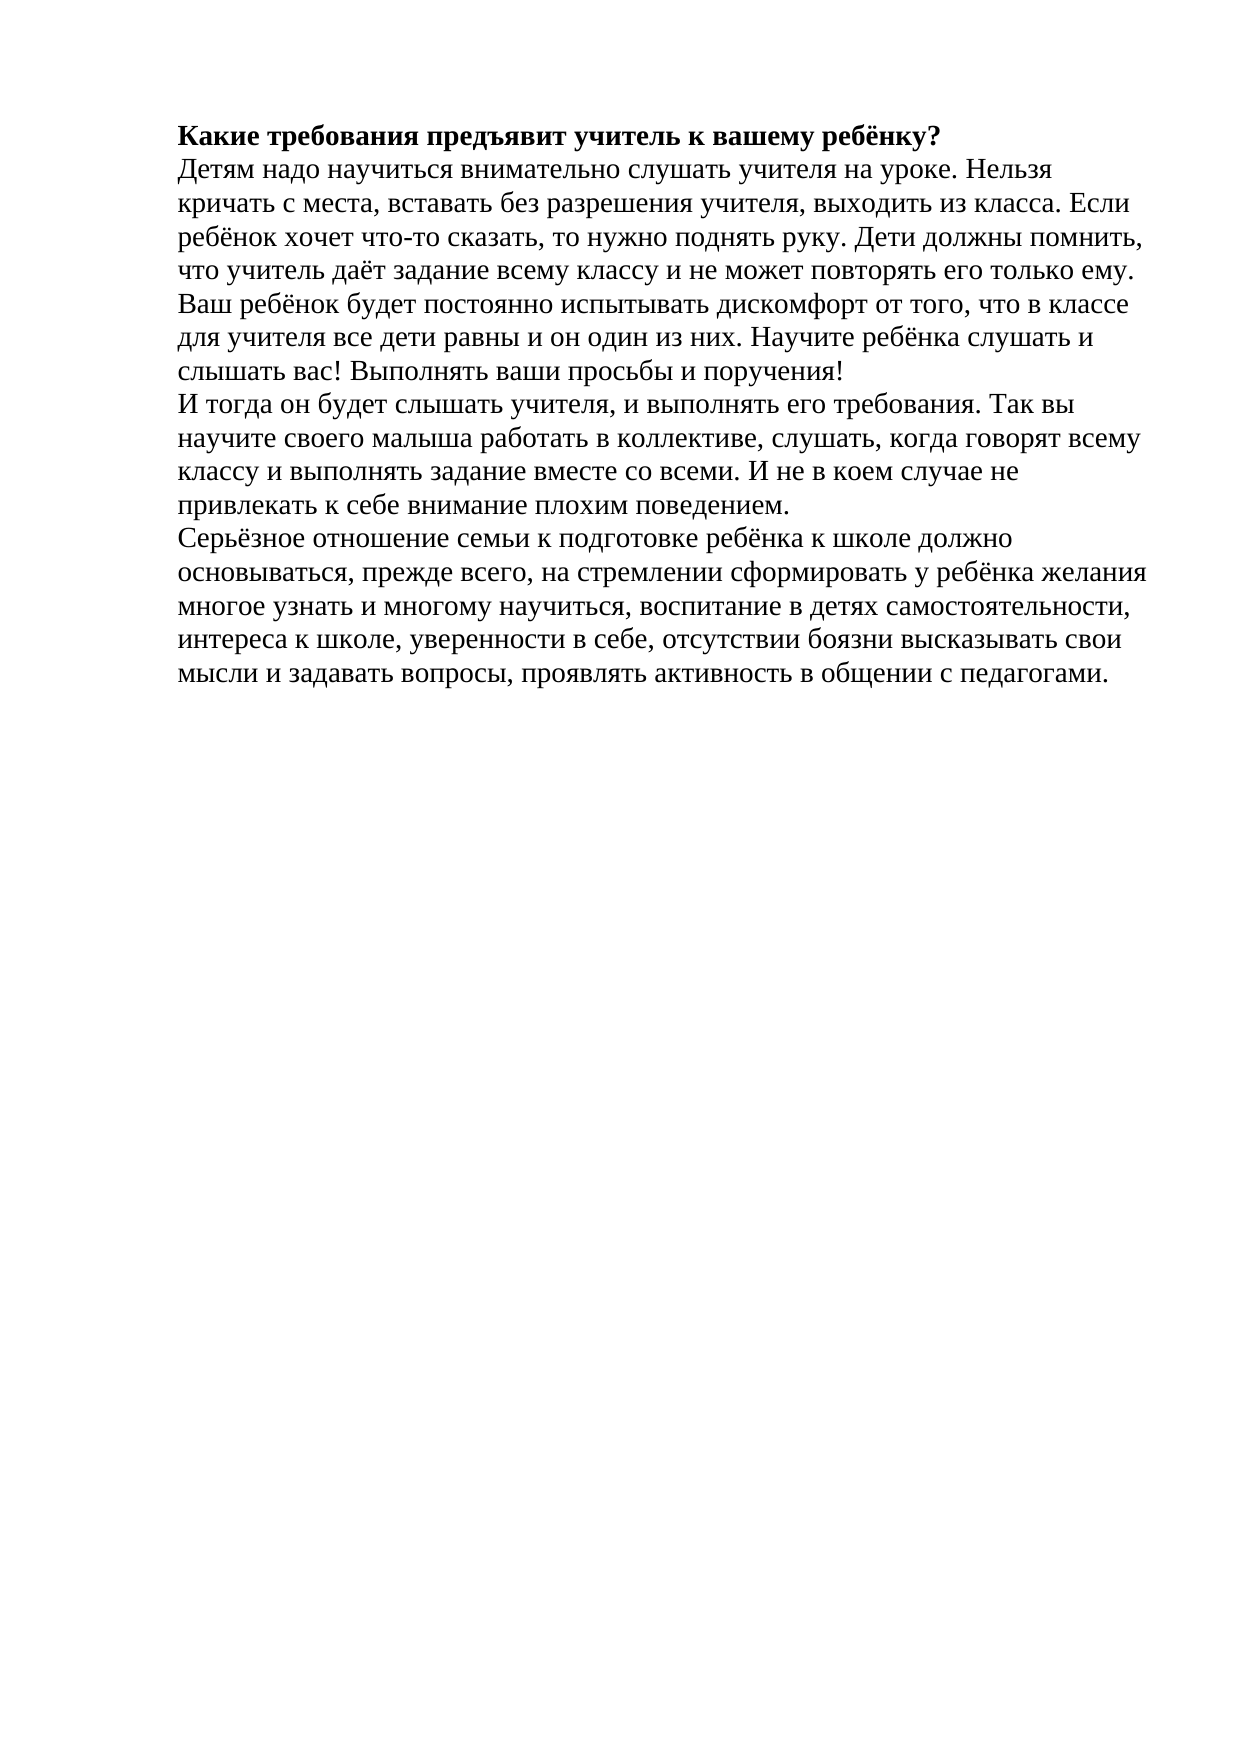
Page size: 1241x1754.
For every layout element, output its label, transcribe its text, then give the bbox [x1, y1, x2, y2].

text Серьёзное отношение семьи к подготовке ребёнка к школе должно основываться, прежде всего, на стремлении сформировать у ребёнка желания многое узнать и многому научиться, воспитание в детях самостоятельности, интереса к школе, уверенности в себе, отсутствии боязни высказывать свои мысли и задавать вопросы, проявлять активность в общении с педагогами. [177, 521, 1152, 688]
text Детям надо научиться внимательно слушать учителя на уроке. Нельзя кричать с места, вставать без разрешения учителя, выходить из класса. Если ребёнок хочет что-то сказать, то нужно поднять руку. Дети должны помнить, что учитель даёт задание всему классу и не может повторять его только ему. Ваш ребёнок будет постоянно испытывать дискомфорт от того, что в классе для учителя все дети равны и он один из них. Научите ребёнка слушать и слышать вас! Выполнять ваши просьбы и поручения! [177, 152, 1152, 386]
text Какие требования предъявит учитель к вашему ребёнку? [177, 118, 1152, 152]
text И тогда он будет слышать учителя, и выполнять его требования. Так вы научите своего малыша работать в коллективе, слушать, когда говорят всему классу и выполнять задание вместе со всеми. И не в коем случае не привлекать к себе внимание плохим поведением. [177, 386, 1152, 521]
